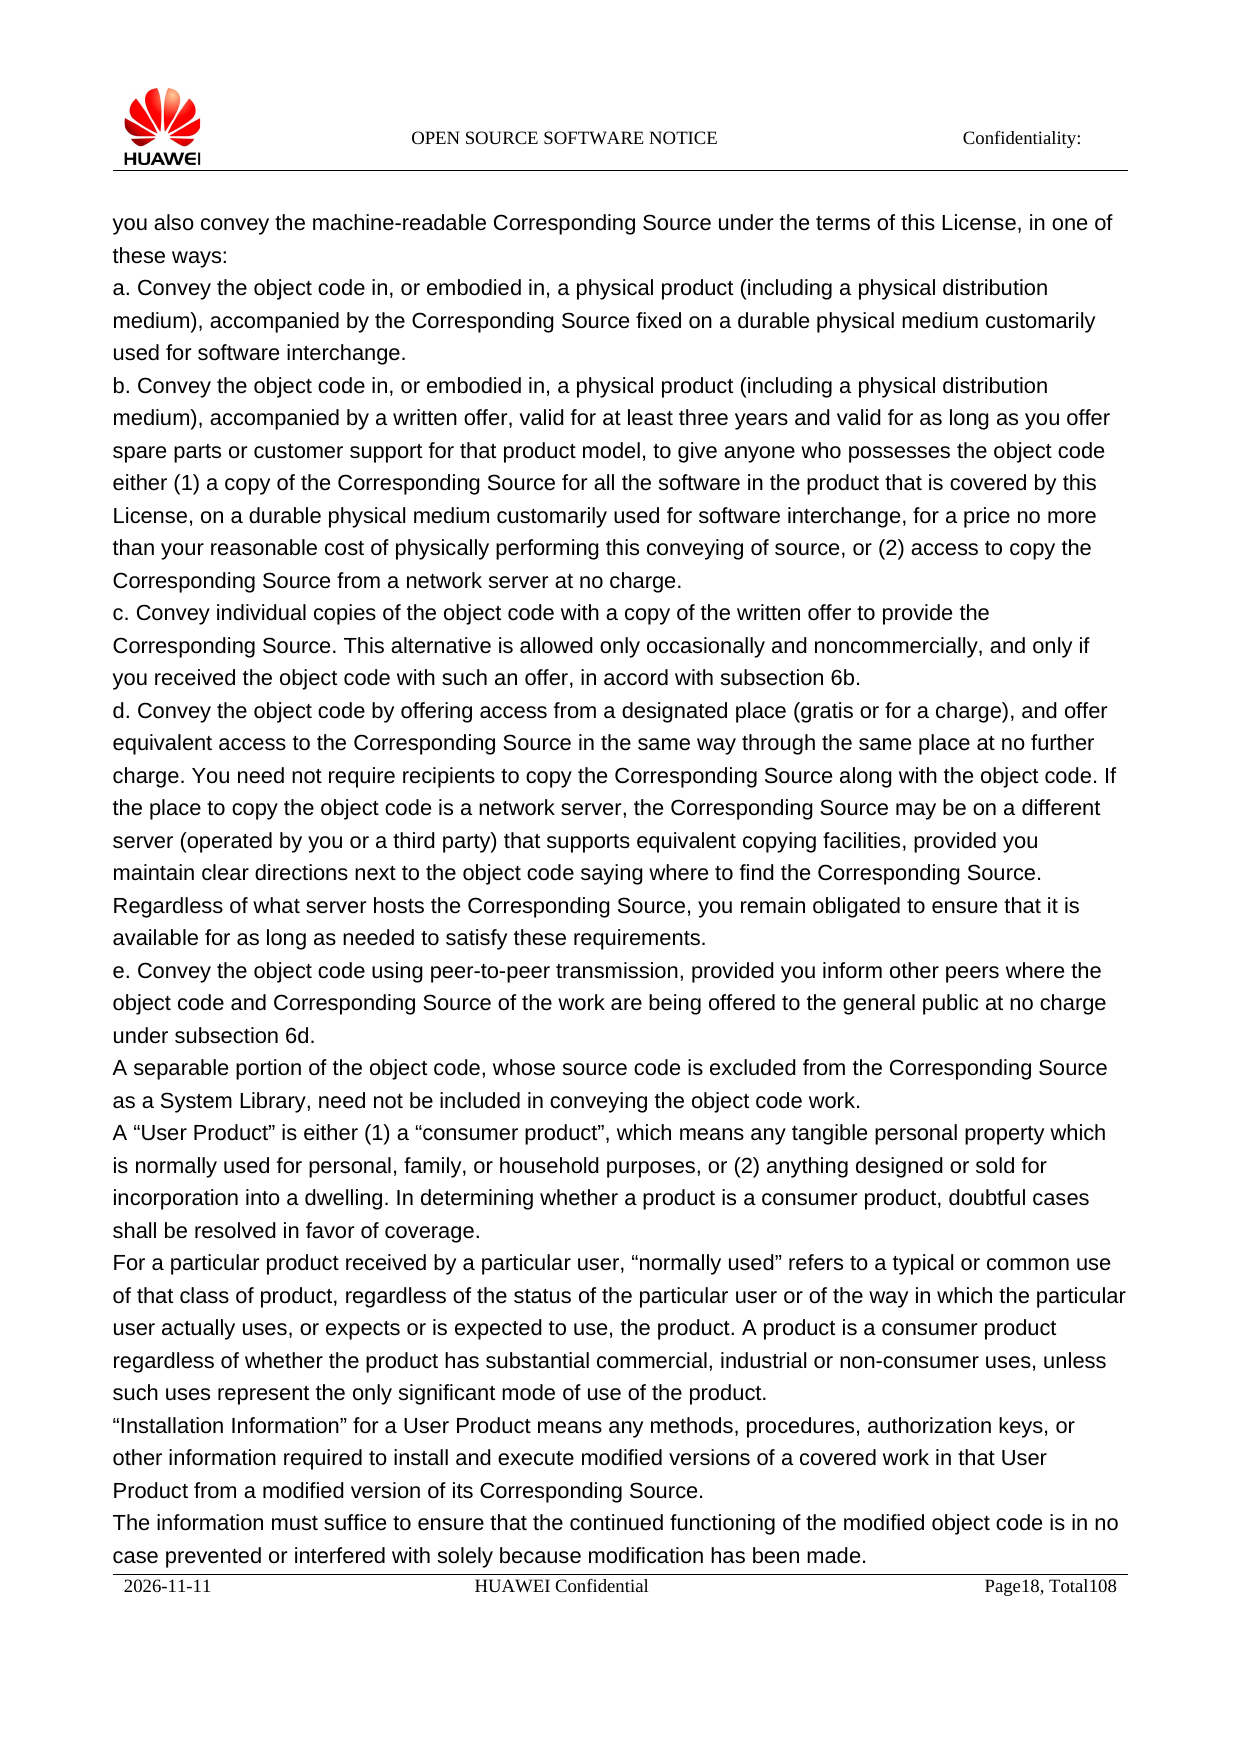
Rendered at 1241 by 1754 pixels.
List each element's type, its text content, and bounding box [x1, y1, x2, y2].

text For a particular product received by a particular user, “normally used” refers to a typical or common use of that class of product, regardless of the status of the particular user or of the way in which the particular user actually uses, or expects or is expected to use, the product. A product is a consumer product regardless of whether the product has substantial commercial, industrial or non-consumer uses, unless such uses represent the only significant mode of use of the product. [112, 1246, 1128, 1409]
text The information must suffice to ensure that the continued functioning of the modified object code is in no case prevented or interfered with solely because modification has been made. [112, 1506, 1128, 1571]
text c. Convey individual copies of the object code with a copy of the written offer to provide the Corresponding Source. This alternative is allowed only occasionally and noncommercially, and only if you received the object code with such an offer, in accord with subsection 6b. [112, 596, 1128, 694]
text a. Convey the object code in, or embodied in, a physical product (including a physical distribution medium), accompanied by the Corresponding Source fixed on a durable physical medium customarily used for software interchange. [112, 271, 1128, 369]
text A “User Product” is either (1) a “consumer product”, which means any tangible personal property which is normally used for personal, family, or household purposes, or (2) anything designed or sold for incorporation into a dwelling. In determining whether a product is a consumer product, doubtful cases shall be resolved in favor of coverage. [112, 1116, 1128, 1246]
text b. Convey the object code in, or embodied in, a physical product (including a physical distribution medium), accompanied by a written offer, valid for at least three years and valid for as long as you offer spare parts or customer support for that product model, to give anyone who possesses the object code either (1) a copy of the Corresponding Source for all the software in the product that is covered by this License, on a durable physical medium customarily used for software interchange, for a price no more than your reasonable cost of physically performing this conveying of source, or (2) access to copy the Corresponding Source from a network server at no charge. [112, 369, 1128, 596]
picture [124, 88, 201, 165]
text e. Convey the object code using peer-to-peer transmission, provided you inform other peers where the object code and Corresponding Source of the work are being offered to the general public at no charge under subsection 6d. [112, 954, 1128, 1051]
text “Installation Information” for a User Product means any methods, procedures, authorization keys, or other information required to install and execute modified versions of a covered work in that User Product from a modified version of its Corresponding Source. [112, 1409, 1128, 1506]
text A separable portion of the object code, whose source code is excluded from the Corresponding Source as a System Library, need not be included in conveying the object code work. [112, 1051, 1128, 1116]
text d. Convey the object code by offering access from a designated place (gratis or for a charge), and offer equivalent access to the Corresponding Source in the same way through the same place at no further charge. You need not require recipients to copy the Corresponding Source along with the object code. If the place to copy the object code is a network server, the Corresponding Source may be on a different server (operated by you or a third party) that supports equivalent copying facilities, provided you maintain clear directions next to the object code saying where to find the Corresponding Source. Regardless of what server hosts the Corresponding Source, you remain obligated to ensure that it is available for as long as needed to satisfy these requirements. [112, 694, 1128, 954]
